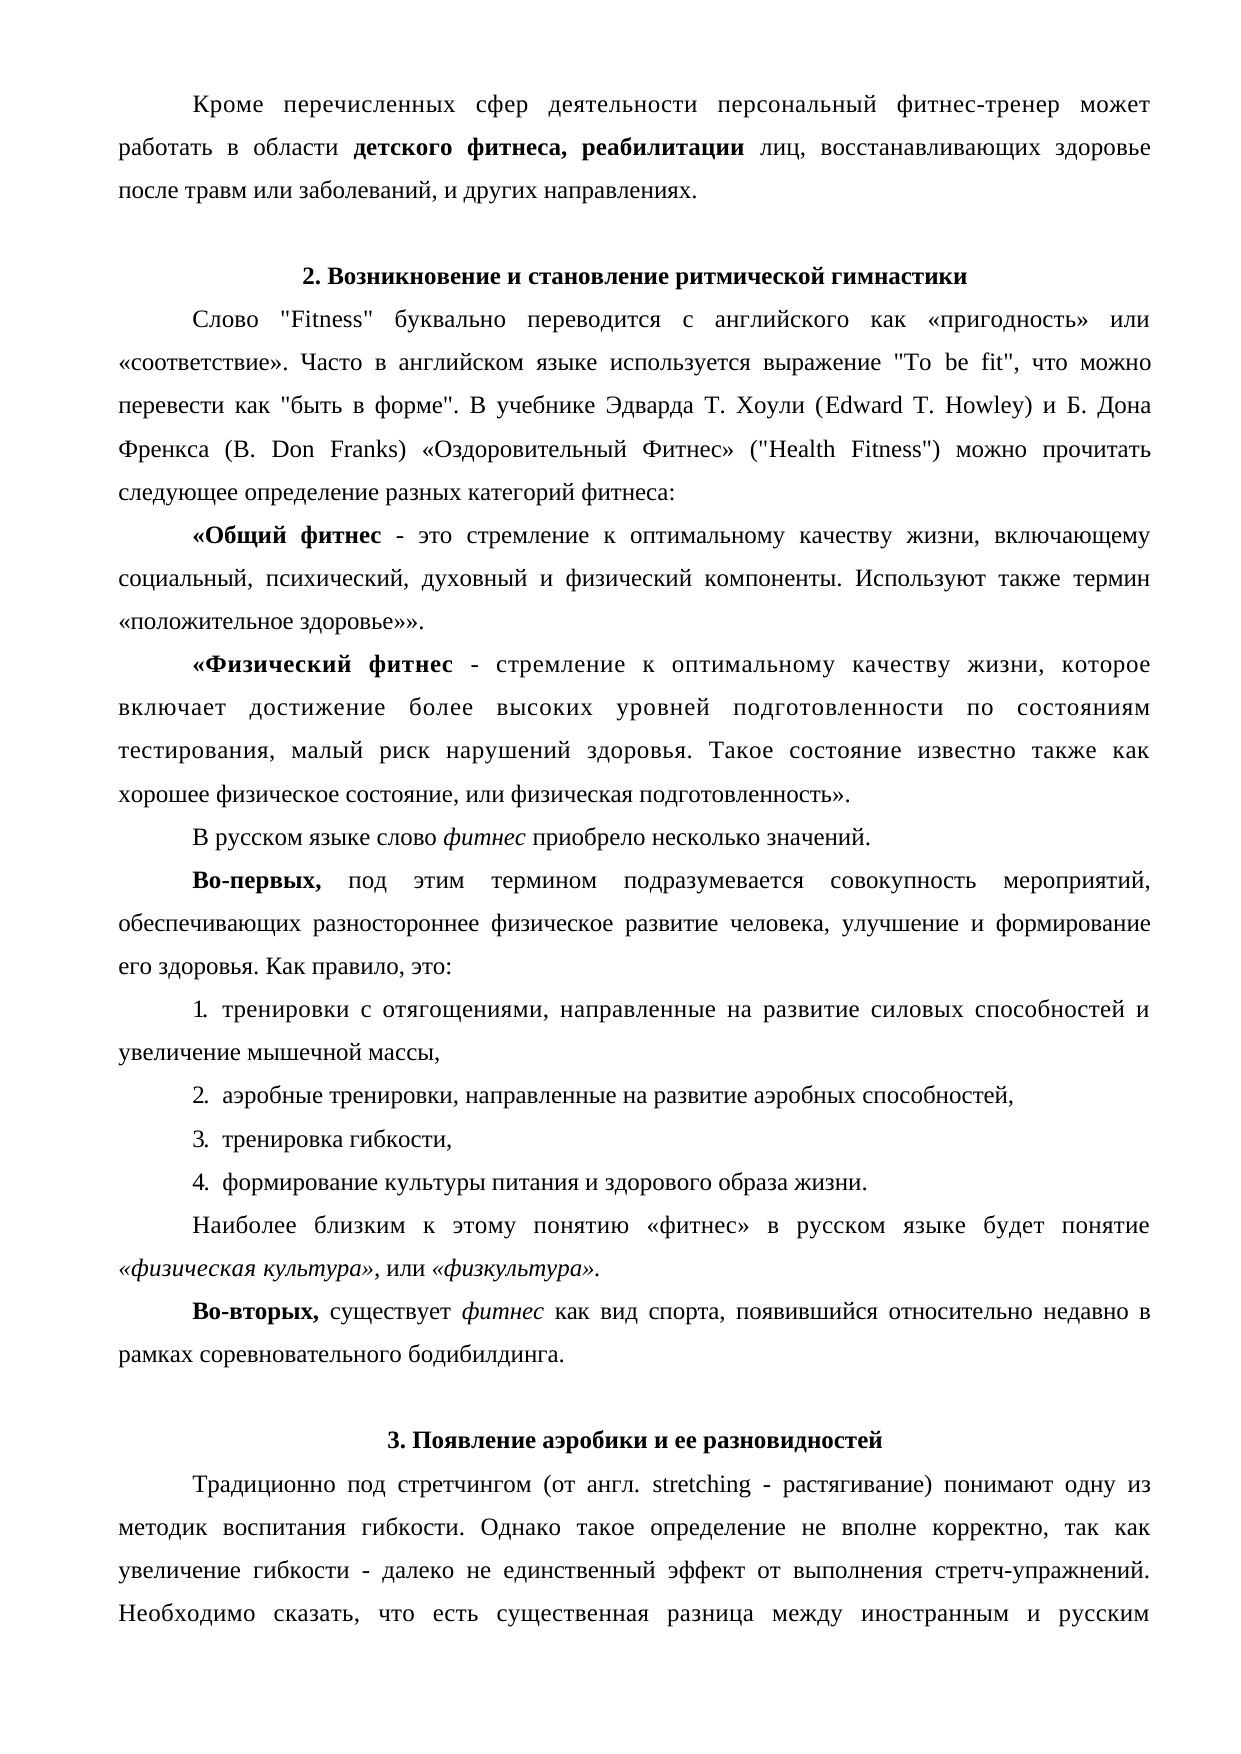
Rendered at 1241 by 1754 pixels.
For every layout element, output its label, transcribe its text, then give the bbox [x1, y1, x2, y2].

list тренировки с отягощениями, направленные на развитие силовых способностей и увеличение мышечной массы, [118, 994, 1152, 1066]
text 2. Возникновение и становление ритмической гимнастики [118, 261, 1152, 290]
list формирование культуры питания и здорового образа жизни. [118, 1167, 1152, 1196]
text 3. Появление аэробики и ее разновидностей [118, 1426, 1152, 1454]
text Во-первых, под этим термином подразумевается совокупность мероприятий, обеспечивающих разностороннее физическое развитие человека, улучшение и формирование его здоровья. Как правило, это: [118, 865, 1152, 980]
text «Физический фитнес - стремление к оптимальному качеству жизни, которое включает достижение более высоких уровней подготовленности по состояниям тестирования, малый риск нарушений здоровья. Такое состояние известно также как хорошее физическое состояние, или физическая подготовленность». [118, 649, 1152, 807]
text В русском языке слово фитнес приобрело несколько значений. [118, 822, 1152, 851]
text Наиболее близким к этому понятию «фитнес» в русском языке будет понятие «физическая культура», или «физкультура». [118, 1210, 1152, 1282]
text «Общий фитнес - это стремление к оптимальному качеству жизни, включающему социальный, психический, духовный и физический компоненты. Используют также термин «положительное здоровье»». [118, 520, 1152, 635]
list тренировка гибкости, [118, 1124, 1152, 1152]
text Во-вторых, существует фитнес как вид спорта, появившийся относительно недавно в рамках соревновательного бодибилдинга. [118, 1296, 1152, 1368]
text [118, 1469, 1152, 1627]
list аэробные тренировки, направленные на развитие аэробных способностей, [118, 1081, 1152, 1109]
text Кроме перечисленных сфер деятельности персональный фитнес-тренер может работать в области детского фитнеса, реабилитации лиц, восстанавливающих здоровье после травм или заболеваний, и других направлениях. [118, 89, 1152, 204]
text Слово "Fitness" буквально переводится с английского как «пригодность» или «соответствие». Часто в английском языке используется выражение "То be fit", что можно перевести как "быть в форме". В учебнике Эдварда Т. Хоули (Edward Т. Howley) и Б. Дона Френкса (В. Don Franks) «Оздоровительный Фитнес» ("Health Fitness") можно прочитать следующее определение разных категорий фитнеса: [118, 304, 1152, 506]
